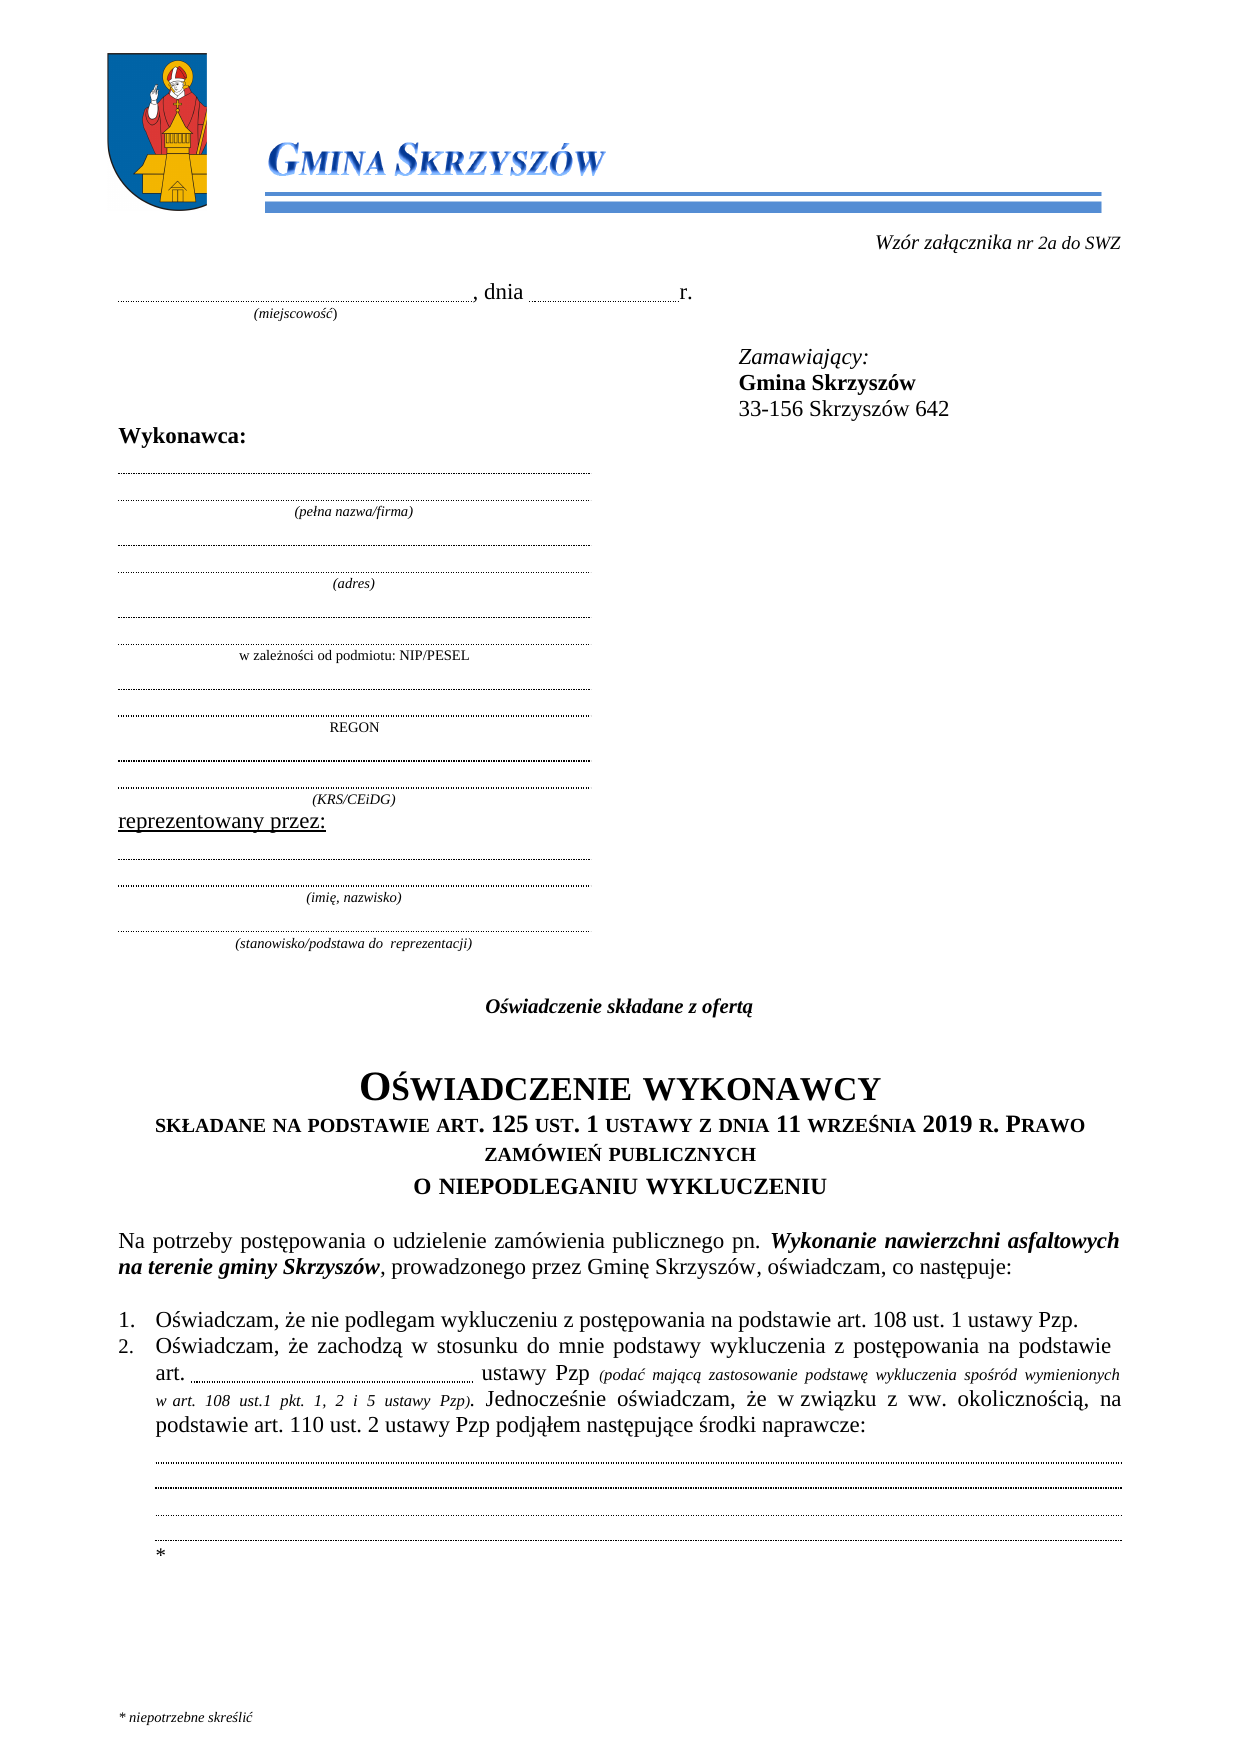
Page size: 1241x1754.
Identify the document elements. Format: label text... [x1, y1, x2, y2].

text w zależności od podmiotu: NIP/PESEL [118, 647, 591, 664]
text Oświadczenie składane z ofertą [118, 994, 1122, 1018]
text , dnia r. [118, 278, 1122, 304]
text Zamawiający: [664, 343, 1122, 369]
text Wykonawca: [118, 422, 738, 448]
list Oświadczam, że zachodzą w stosunku do mnie podstawy wykluczenia z postępowania na podstawie art. ustawy Pzp (podać mającą zastosowanie podstawę wykluczenia spośród wymienionych w art. 108 ust.1 pkt. 1, 2 i 5 ustawy Pzp). Jednocześnie oświadczam, że w związku z ww. okolicznością, na podstawie art. 110 ust. 2 ustawy Pzp podjąłem następujące środki naprawcze: [118, 1332, 1122, 1438]
text Na potrzeby postępowania o udzielenie zamówienia publicznego pn. Wykonanie nawierzchni asfaltowych na terenie gminy Skrzyszów, prowadzonego przez Gminę Skrzyszów, oświadczam, co następuje: [118, 1227, 1122, 1279]
text 33-156 Skrzyszów 642 [664, 395, 1122, 422]
text składane na podstawie art. 125 ust. 1 ustawy z dnia 11 września 2019 r. Prawo zamówień publicznych [118, 1109, 1122, 1167]
text (imię, nazwisko) [118, 889, 591, 906]
text (stanowisko/podstawa do reprezentacji) [118, 934, 591, 951]
text REGON [118, 719, 591, 736]
text (KRS/CEiDG) [118, 791, 591, 807]
text * [155, 1491, 1122, 1567]
text o niepodleganiu wykluczeniu [118, 1167, 1122, 1201]
text Gmina Skrzyszów [664, 369, 1122, 395]
text reprezentowany przez: [118, 807, 591, 834]
text (miejscowość) [118, 304, 472, 321]
text Wzór załącznika nr 2a do SWZ [118, 230, 1122, 254]
text (pełna nazwa/firma) [118, 503, 591, 520]
text Oświadczenie wykonawcy [118, 1062, 1122, 1109]
text (adres) [118, 575, 591, 592]
picture [107, 28, 1121, 230]
list Oświadczam, że nie podlegam wykluczeniu z postępowania na podstawie art. 108 ust. 1 ustawy Pzp. [118, 1306, 1122, 1332]
